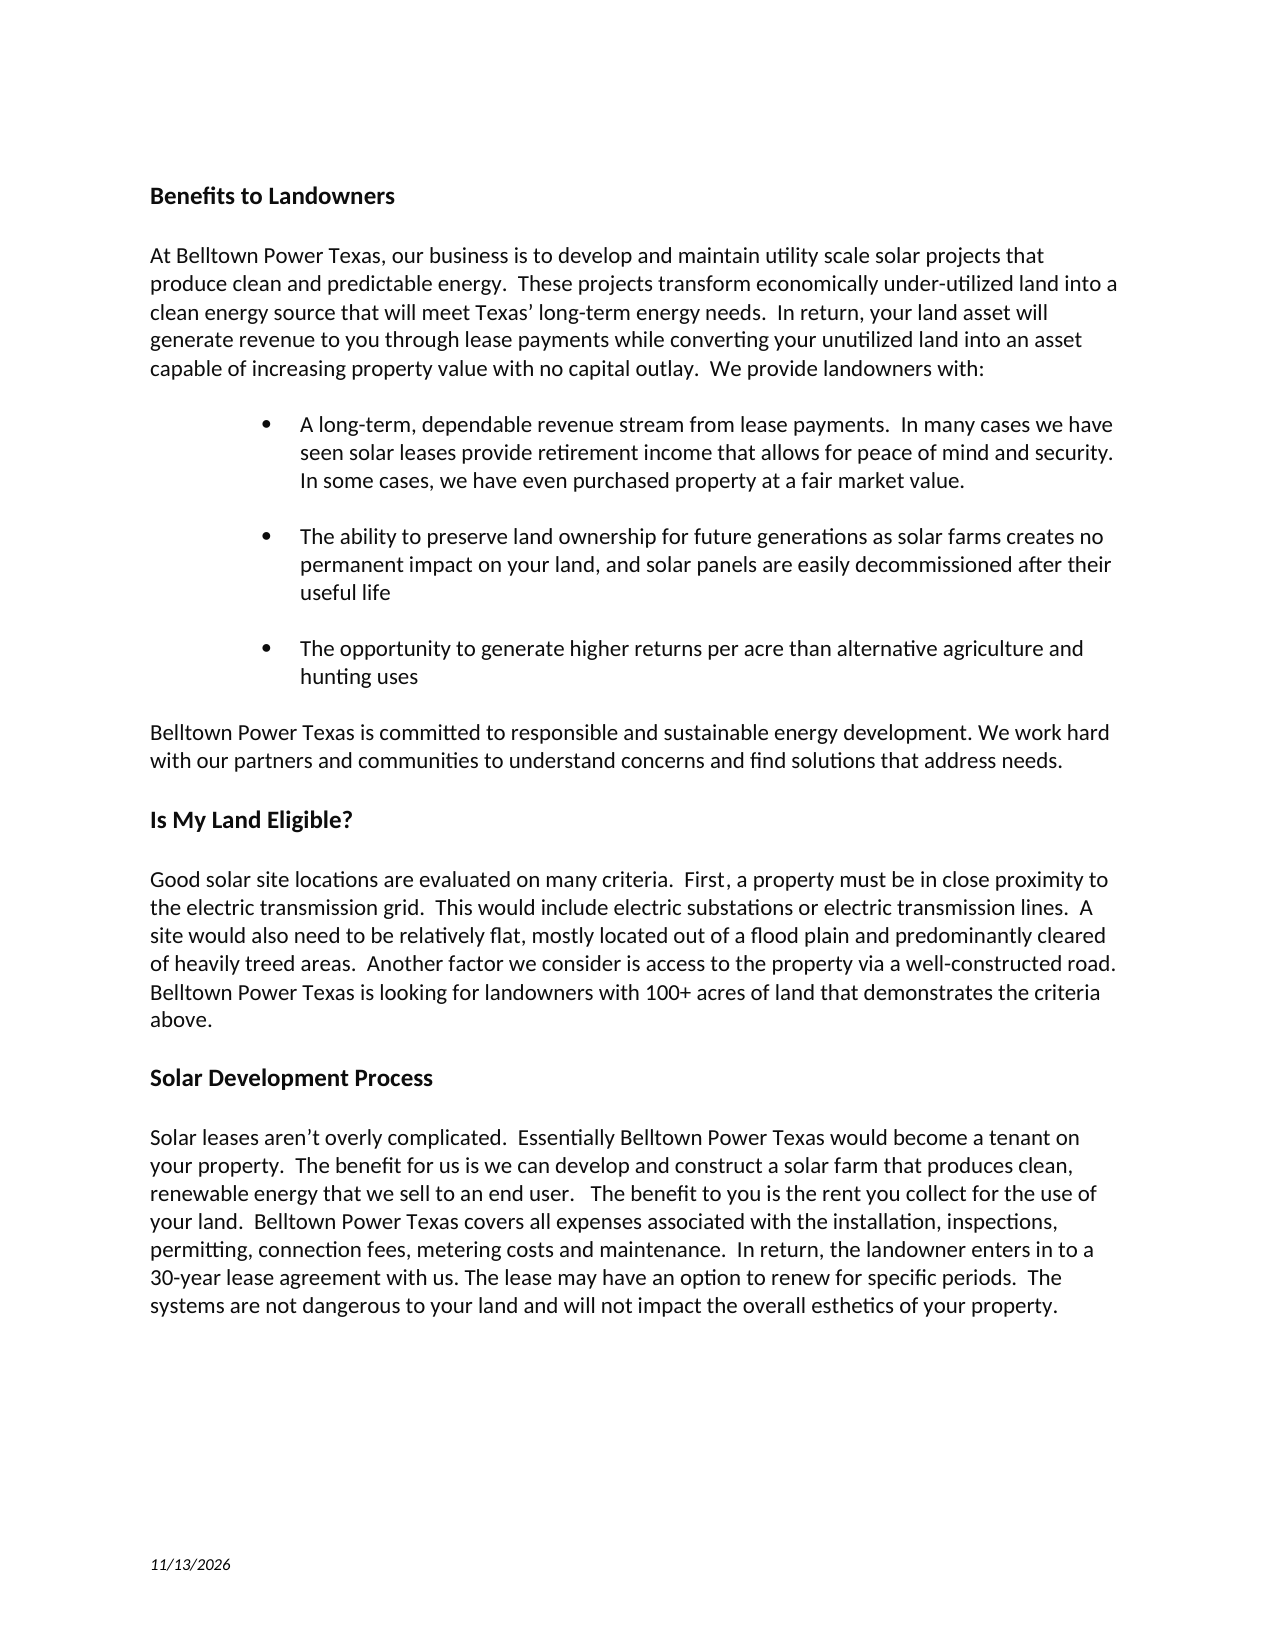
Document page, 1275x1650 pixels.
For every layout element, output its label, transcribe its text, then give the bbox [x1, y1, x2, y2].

text Solar leases aren’t overly complicated. Essentially Belltown Power Texas would become a tenant on your property. The benefit for us is we can develop and construct a solar farm that produces clean, renewable energy that we sell to an end user. The benefit to you is the rent you collect for the use of your land. Belltown Power Texas covers all expenses associated with the installation, inspections, permitting, connection fees, metering costs and maintenance. In return, the landowner enters in to a 30-year lease agreement with us. The lease may have an option to renew for specific periods. The systems are not dangerous to your land and will not impact the overall esthetics of your property. [150, 1123, 1125, 1319]
text Belltown Power Texas is committed to responsible and sustainable energy development. We work hard with our partners and communities to understand concerns and find solutions that address needs. [150, 718, 1125, 774]
list A long-term, dependable revenue stream from lease payments. In many cases we have seen solar leases provide retirement income that allows for peace of mind and security. In some cases, we have even purchased property at a fair market value. [262, 410, 1125, 494]
text Benefits to Landowners [150, 181, 1125, 211]
text At Belltown Power Texas, our business is to develop and maintain utility scale solar projects that produce clean and predictable energy. These projects transform economically under-utilized land into a clean energy source that will meet Texas’ long-term energy needs. In return, your land asset will generate revenue to you through lease payments while converting your unutilized land into an asset capable of increasing property value with no capital outlay. We provide landowners with: [150, 242, 1125, 410]
text Good solar site locations are evaluated on many criteria. First, a property must be in close proximity to the electric transmission grid. This would include electric substations or electric transmission lines. A site would also need to be relatively flat, mostly located out of a flood plain and predominantly cleared of heavily treed areas. Another factor we consider is access to the property via a well-constructed road. Belltown Power Texas is looking for landowners with 100+ acres of land that demonstrates the criteria above. [150, 866, 1125, 1034]
list The ability to preserve land ownership for future generations as solar farms creates no permanent impact on your land, and solar panels are easily decommissioned after their useful life [262, 522, 1125, 606]
text Solar Development Process [150, 1062, 1125, 1092]
list The opportunity to generate higher returns per acre than alternative agriculture and hunting uses [262, 634, 1125, 690]
text Is My Land Eligible? [150, 804, 1125, 835]
